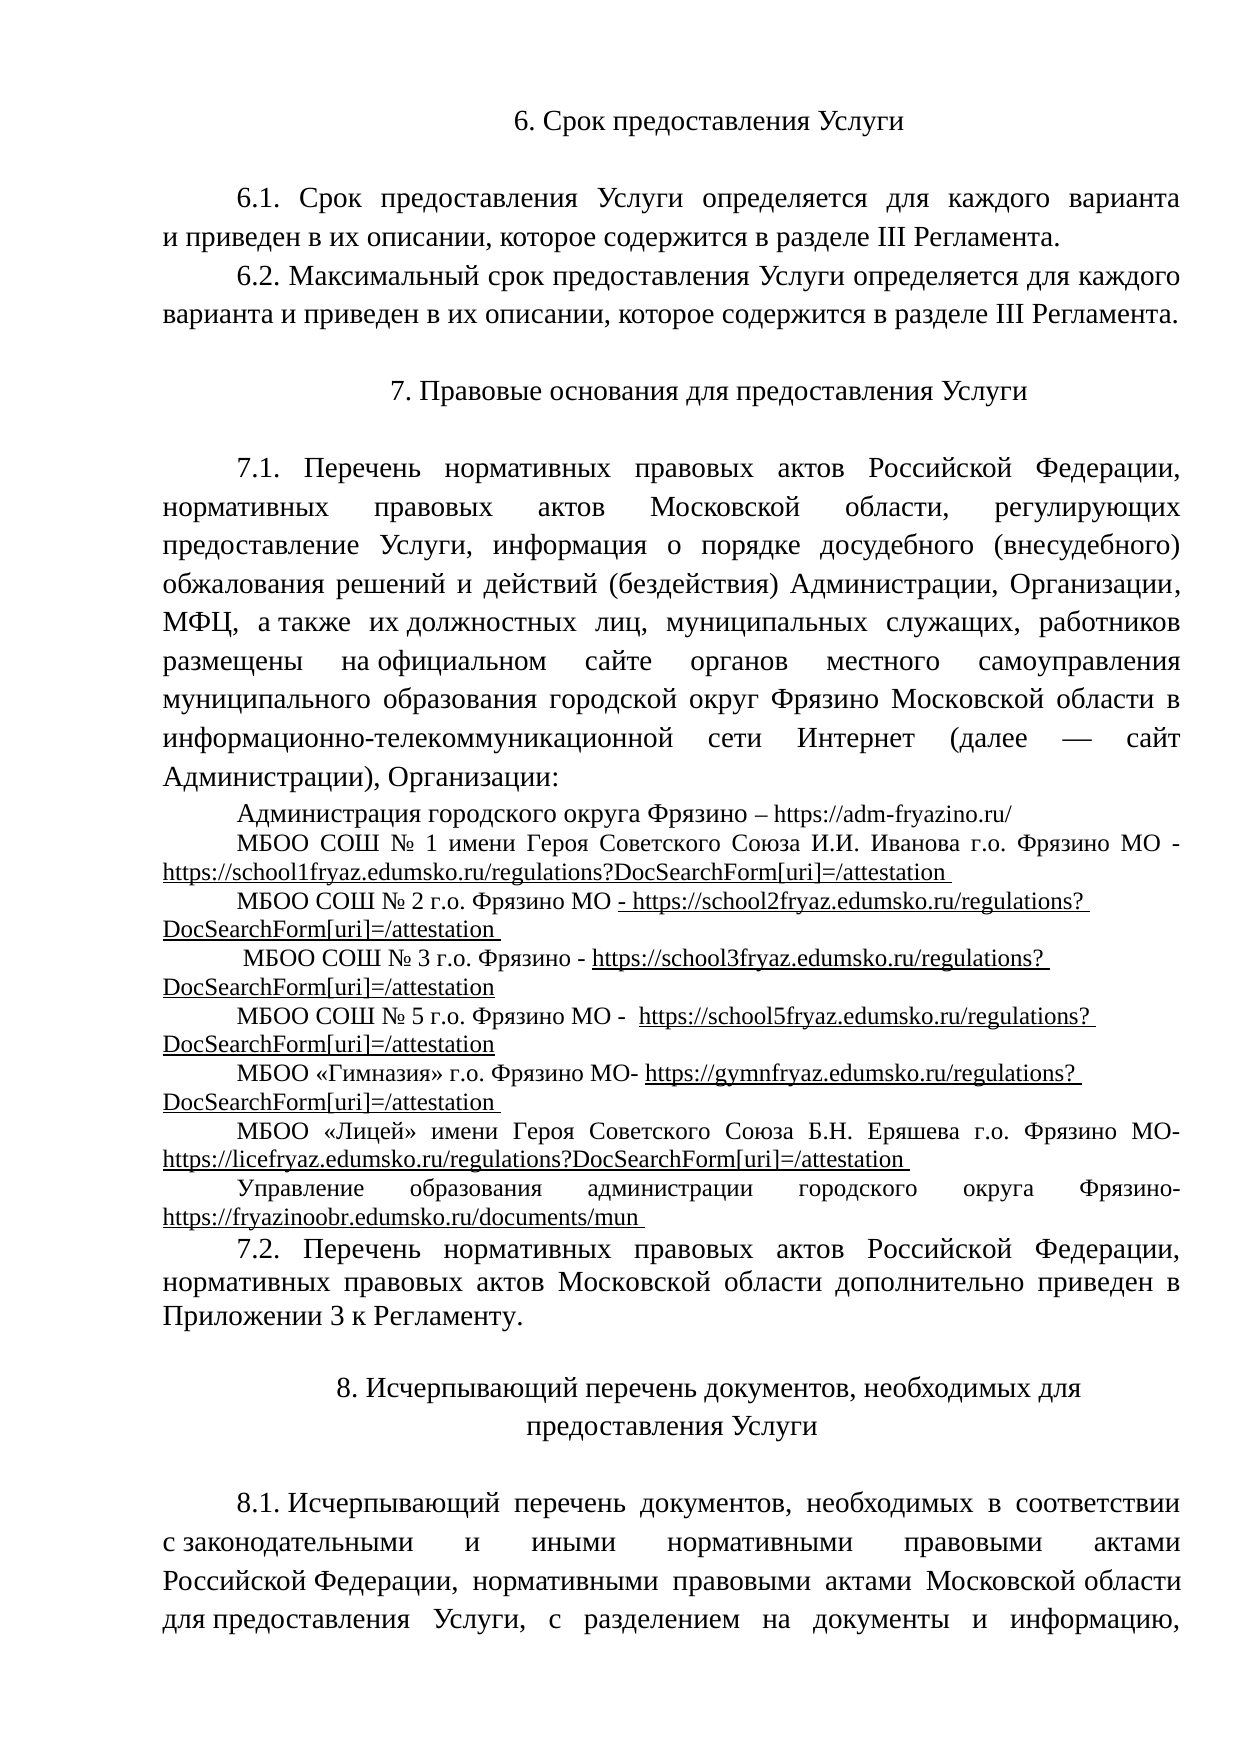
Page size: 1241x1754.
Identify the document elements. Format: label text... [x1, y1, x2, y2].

text МБОО СОШ № 1 имени Героя Советского Союза И.И. Иванова г.о. Фрязино МО - https://school1fryaz.edumsko.ru/regulations?DocSearchForm[uri]=/attestation [162, 828, 1181, 886]
text Управление образования администрации городского округа Фрязино- https://fryazinoobr.edumsko.ru/documents/mun [162, 1173, 1181, 1231]
text МБОО СОШ № 2 г.о. Фрязино МО - https://school2fryaz.edumsko.ru/regulations? DocSearchForm[uri]=/attestation [162, 886, 1181, 943]
text 6.2. Максимальный срок предоставления Услуги определяется для каждого варианта и приведен в их описании, которое содержится в разделе III Регламента. [162, 258, 1181, 330]
subtitle 7. Правовые основания для предоставления Услуги [162, 373, 1181, 407]
subtitle 8. Исчерпывающий перечень документов, необходимых для предоставления Услуги [162, 1370, 1181, 1442]
text МБОО «Лицей» имени Героя Советского Союза Б.Н. Еряшева г.о. Фрязино МО- https://licefryaz.edumsko.ru/regulations?DocSearchForm[uri]=/attestation [162, 1116, 1181, 1173]
text МБОО СОШ № 5 г.о. Фрязино МО - https://school5fryaz.edumsko.ru/regulations? DocSearchForm[uri]=/attestation [162, 1001, 1181, 1058]
subtitle 6. Срок предоставления Услуги [162, 103, 1181, 137]
text 7.2. Перечень нормативных правовых актов Российской Федерации, нормативных правовых актов Московской области дополнительно приведен в Приложении 3 к Регламенту. [162, 1231, 1181, 1331]
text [162, 1486, 1181, 1635]
text 6.1. Срок предоставления Услуги определяется для каждого варианта и приведен в их описании, которое содержится в разделе III Регламента. [162, 181, 1181, 253]
text МБОО «Гимназия» г.о. Фрязино МО- https://gymnfryaz.edumsko.ru/regulations? DocSearchForm[uri]=/attestation [162, 1058, 1181, 1116]
text 7.1. Перечень нормативных правовых актов Российской Федерации, нормативных правовых актов Московской области, регулирующих предоставление Услуги, информация о порядке досудебного (внесудебного) обжалования решений и действий (бездействия) Администрации, Организации, МФЦ, а также их должностных лиц, муниципальных служащих, работников размещены на официальном сайте органов местного самоуправления муниципального образования городской округ Фрязино Московской области в информационно-телекоммуникационной сети Интернет (далее — сайт Администрации), Организации: [162, 450, 1181, 792]
text МБОО СОШ № 3 г.о. Фрязино - https://school3fryaz.edumsko.ru/regulations? DocSearchForm[uri]=/attestation [162, 943, 1181, 1001]
text Администрация городского округа Фрязино – https://adm-fryazino.ru/ [162, 797, 1181, 828]
